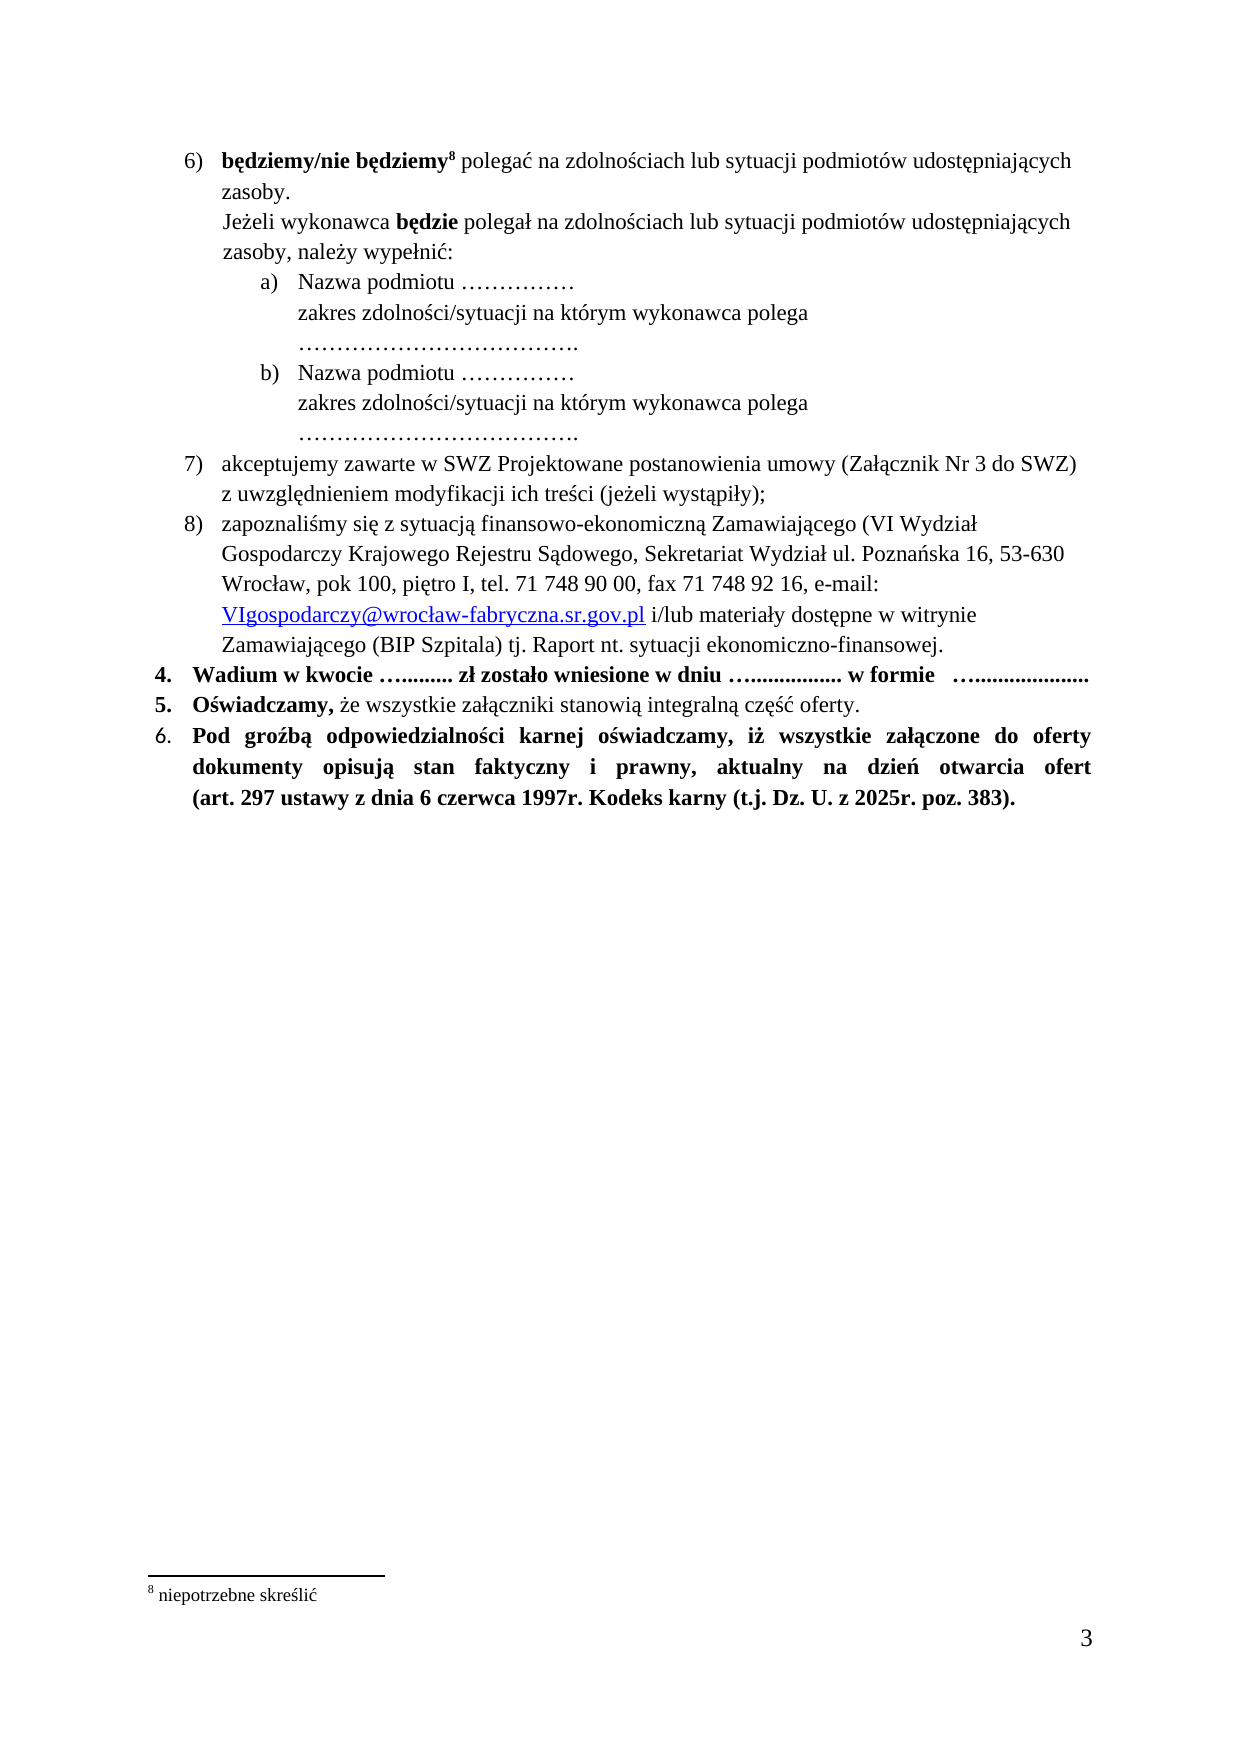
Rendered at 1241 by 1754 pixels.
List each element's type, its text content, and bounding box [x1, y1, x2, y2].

list akceptujemy zawarte w SWZ Projektowane postanowienia umowy (Załącznik Nr 3 do SWZ) z uwzględnieniem modyfikacji ich treści (jeżeli wystąpiły); [184, 450, 1093, 506]
list Wadium w kwocie …......... zł zostało wniesione w dniu …................ w formie ….................... [154, 661, 1093, 687]
list Nazwa podmiotu …………… [260, 359, 1093, 385]
text zakres zdolności/sytuacji na którym wykonawca polega ………………………………. [298, 389, 1093, 446]
list Oświadczamy, że wszystkie załączniki stanowią integralną część oferty. [154, 691, 1093, 718]
list Nazwa podmiotu …………… [260, 268, 1093, 295]
list Pod groźbą odpowiedzialności karnej oświadczamy, iż wszystkie załączone do oferty dokumenty opisują stan faktyczny i prawny, aktualny na dzień otwarcia ofert (art. 297 ustawy z dnia 6 czerwca 1997r. Kodeks karny (t.j. Dz. U. z 2025r. poz. 383). [154, 722, 1093, 810]
list zapoznaliśmy się z sytuacją finansowo-ekonomiczną Zamawiającego (VI Wydział Gospodarczy Krajowego Rejestru Sądowego, Sekretariat Wydział ul. Poznańska 16, 53-630 Wrocław, pok 100, piętro I, tel. 71 748 90 00, fax 71 748 92 16, e-mail: VIgospodarczy@wrocław-fabryczna.sr.gov.pl i/lub materiały dostępne w witrynie Zamawiającego (BIP Szpitala) tj. Raport nt. sytuacji ekonomiczno-finansowej. [184, 510, 1093, 657]
text Jeżeli wykonawca będzie polegał na zdolnościach lub sytuacji podmiotów udostępniających zasoby, należy wypełnić: [223, 208, 1093, 264]
list będziemy/nie będziemy polegać na zdolnościach lub sytuacji podmiotów udostępniających zasoby. [184, 148, 1093, 204]
text zakres zdolności/sytuacji na którym wykonawca polega ………………………………. [298, 299, 1093, 355]
